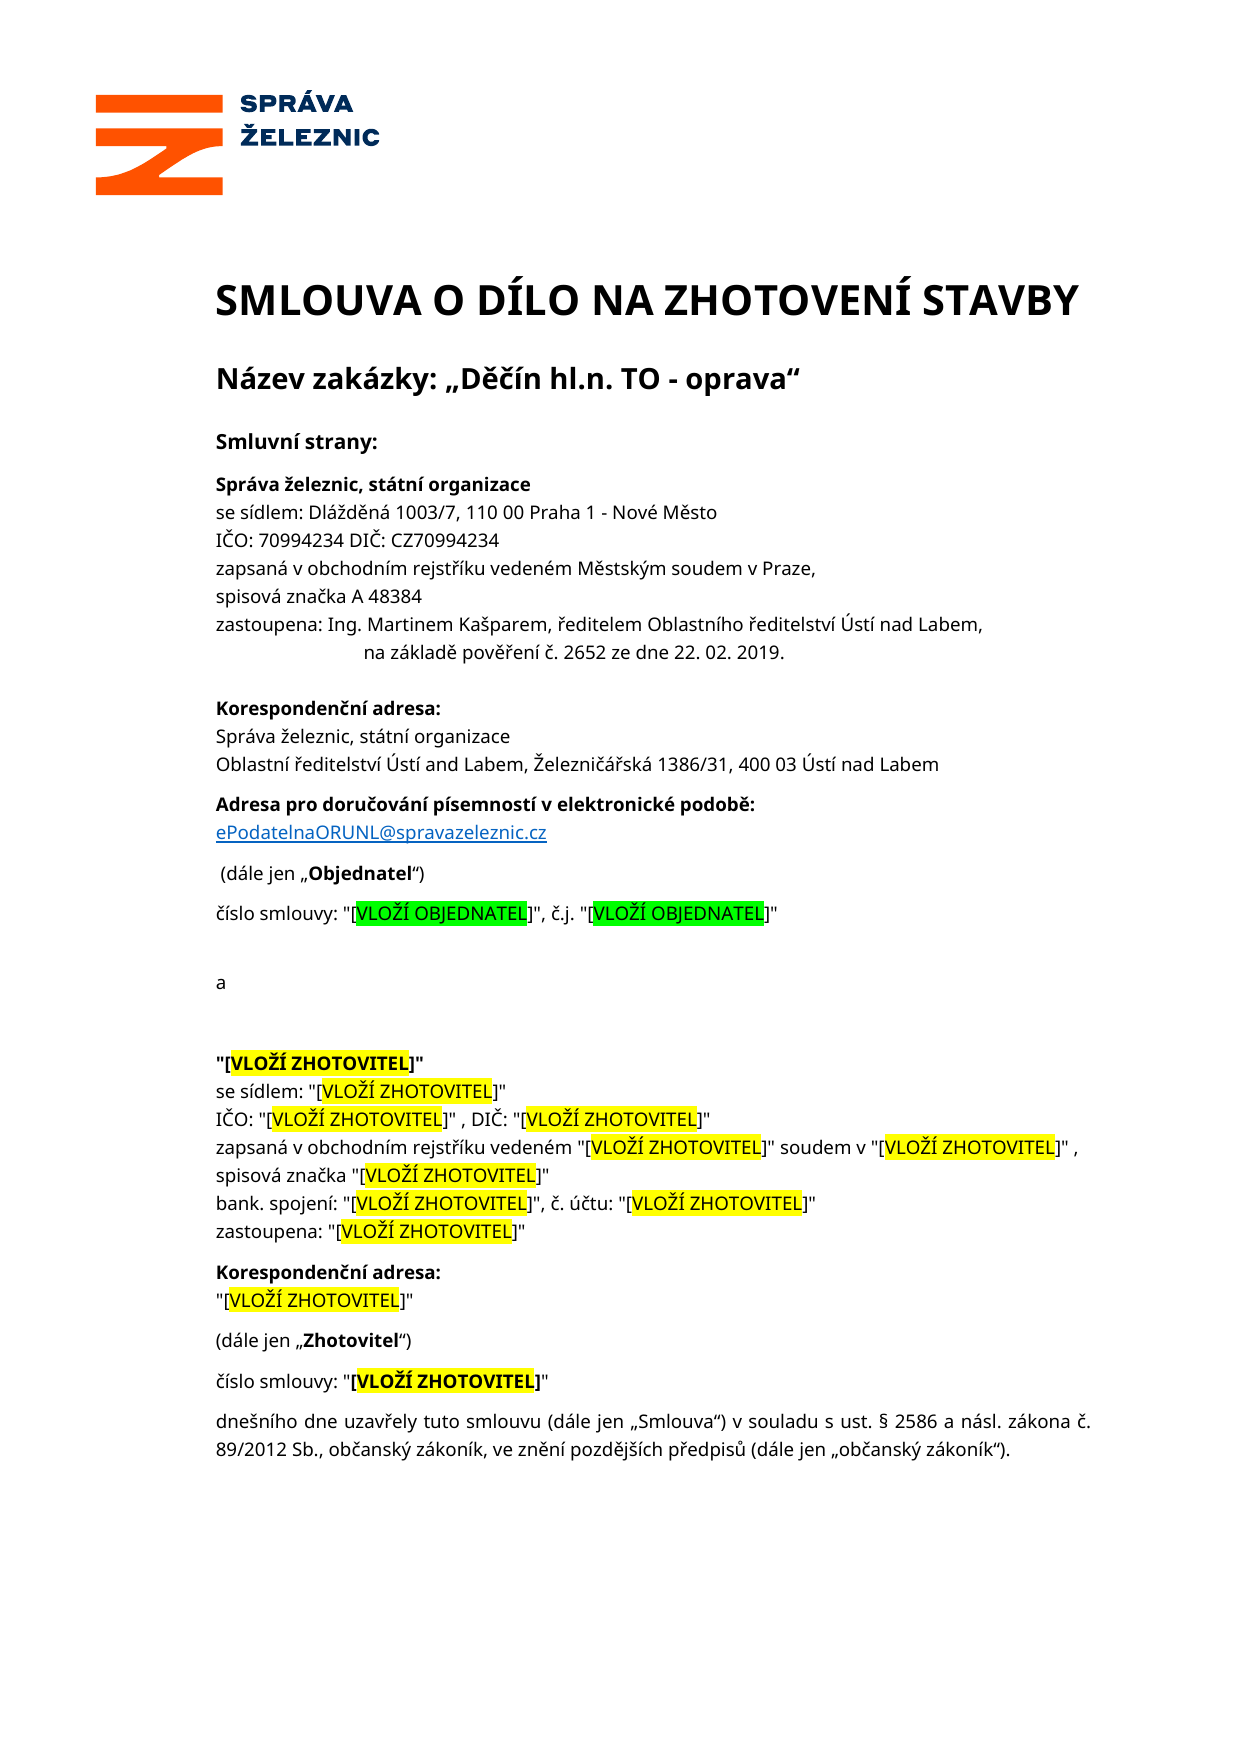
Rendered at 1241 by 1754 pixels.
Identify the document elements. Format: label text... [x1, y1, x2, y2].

text zastoupena: "[VLOŽÍ ZHOTOVITEL]" [216, 1218, 1093, 1244]
text dnešního dne uzavřely tuto smlouvu (dále jen „Smlouva“) v souladu s ust. § 2586 a násl. zákona č. 89/2012 Sb., občanský zákoník, ve znění pozdějších předpisů (dále jen „občanský zákoník“). [216, 1408, 1093, 1462]
text a [216, 969, 1093, 995]
text ePodatelnaORUNL@spravazeleznic.cz [216, 820, 1093, 845]
text Smluvní strany: [216, 427, 1093, 456]
text zapsaná v obchodním rejstříku vedeném "[VLOŽÍ ZHOTOVITEL]" soudem v "[VLOŽÍ ZHOTOVITEL]" , [216, 1134, 591, 1160]
text na základě pověření č. 2652 ze dne 22. 02. 2019. [216, 639, 1093, 664]
text zapsaná v obchodním rejstříku vedeném Městským soudem v Praze, [216, 555, 1093, 581]
text (dále jen „Objednatel“) [216, 860, 1093, 886]
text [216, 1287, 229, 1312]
text SMLOUVA O DÍLO NA ZHOTOVENÍ STAVBY [216, 271, 1093, 328]
text číslo smlouvy: "[VLOŽÍ ZHOTOVITEL]" [216, 1368, 357, 1393]
text Správa železnic, státní organizace [216, 471, 1093, 496]
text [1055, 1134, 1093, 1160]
text zastoupena: Ing. Martinem Kašparem, ředitelem Oblastního ředitelství Ústí nad Labem, [216, 611, 1093, 637]
text (dále jen „Zhotovitel“) [216, 1327, 1093, 1353]
text Oblastní ředitelství Ústí and Labem, Železničářská 1386/31, 400 03 Ústí nad Labem [216, 751, 1093, 777]
text se sídlem: "[VLOŽÍ ZHOTOVITEL]" [216, 1078, 322, 1104]
text "[VLOŽÍ ZHOTOVITEL]" [409, 1050, 1093, 1076]
text spisová značka A 48384 [216, 583, 1093, 608]
text Korespondenční adresa: [216, 695, 1093, 721]
text číslo smlouvy: "[VLOŽÍ OBJEDNATEL]", č.j. "[VLOŽÍ OBJEDNATEL]" [764, 901, 1093, 926]
text spisová značka "[VLOŽÍ ZHOTOVITEL]" [216, 1162, 1093, 1188]
text číslo smlouvy: "[VLOŽÍ ZHOTOVITEL]" [534, 1368, 1093, 1393]
text IČO: "[VLOŽÍ ZHOTOVITEL]" , DIČ: "[VLOŽÍ ZHOTOVITEL]" [697, 1106, 1093, 1132]
text Správa železnic, státní organizace [216, 723, 1093, 749]
text se sídlem: "[VLOŽÍ ZHOTOVITEL]" [492, 1078, 1093, 1104]
text Adresa pro doručování písemností v elektronické podobě: [216, 792, 1093, 817]
text IČO: 70994234 DIČ: CZ70994234 [216, 527, 1093, 552]
text bank. spojení: "[VLOŽÍ ZHOTOVITEL]", č. účtu: "[VLOŽÍ ZHOTOVITEL]" [802, 1190, 1093, 1216]
text Korespondenční adresa: [216, 1259, 1093, 1284]
text se sídlem: Dlážděná 1003/7, 110 00 Praha 1 - Nové Město [216, 499, 1093, 524]
text "[VLOŽÍ ZHOTOVITEL]" [399, 1287, 1093, 1312]
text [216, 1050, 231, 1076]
text Název zakázky: „Děčín hl.n. TO - oprava“ [216, 358, 1093, 398]
